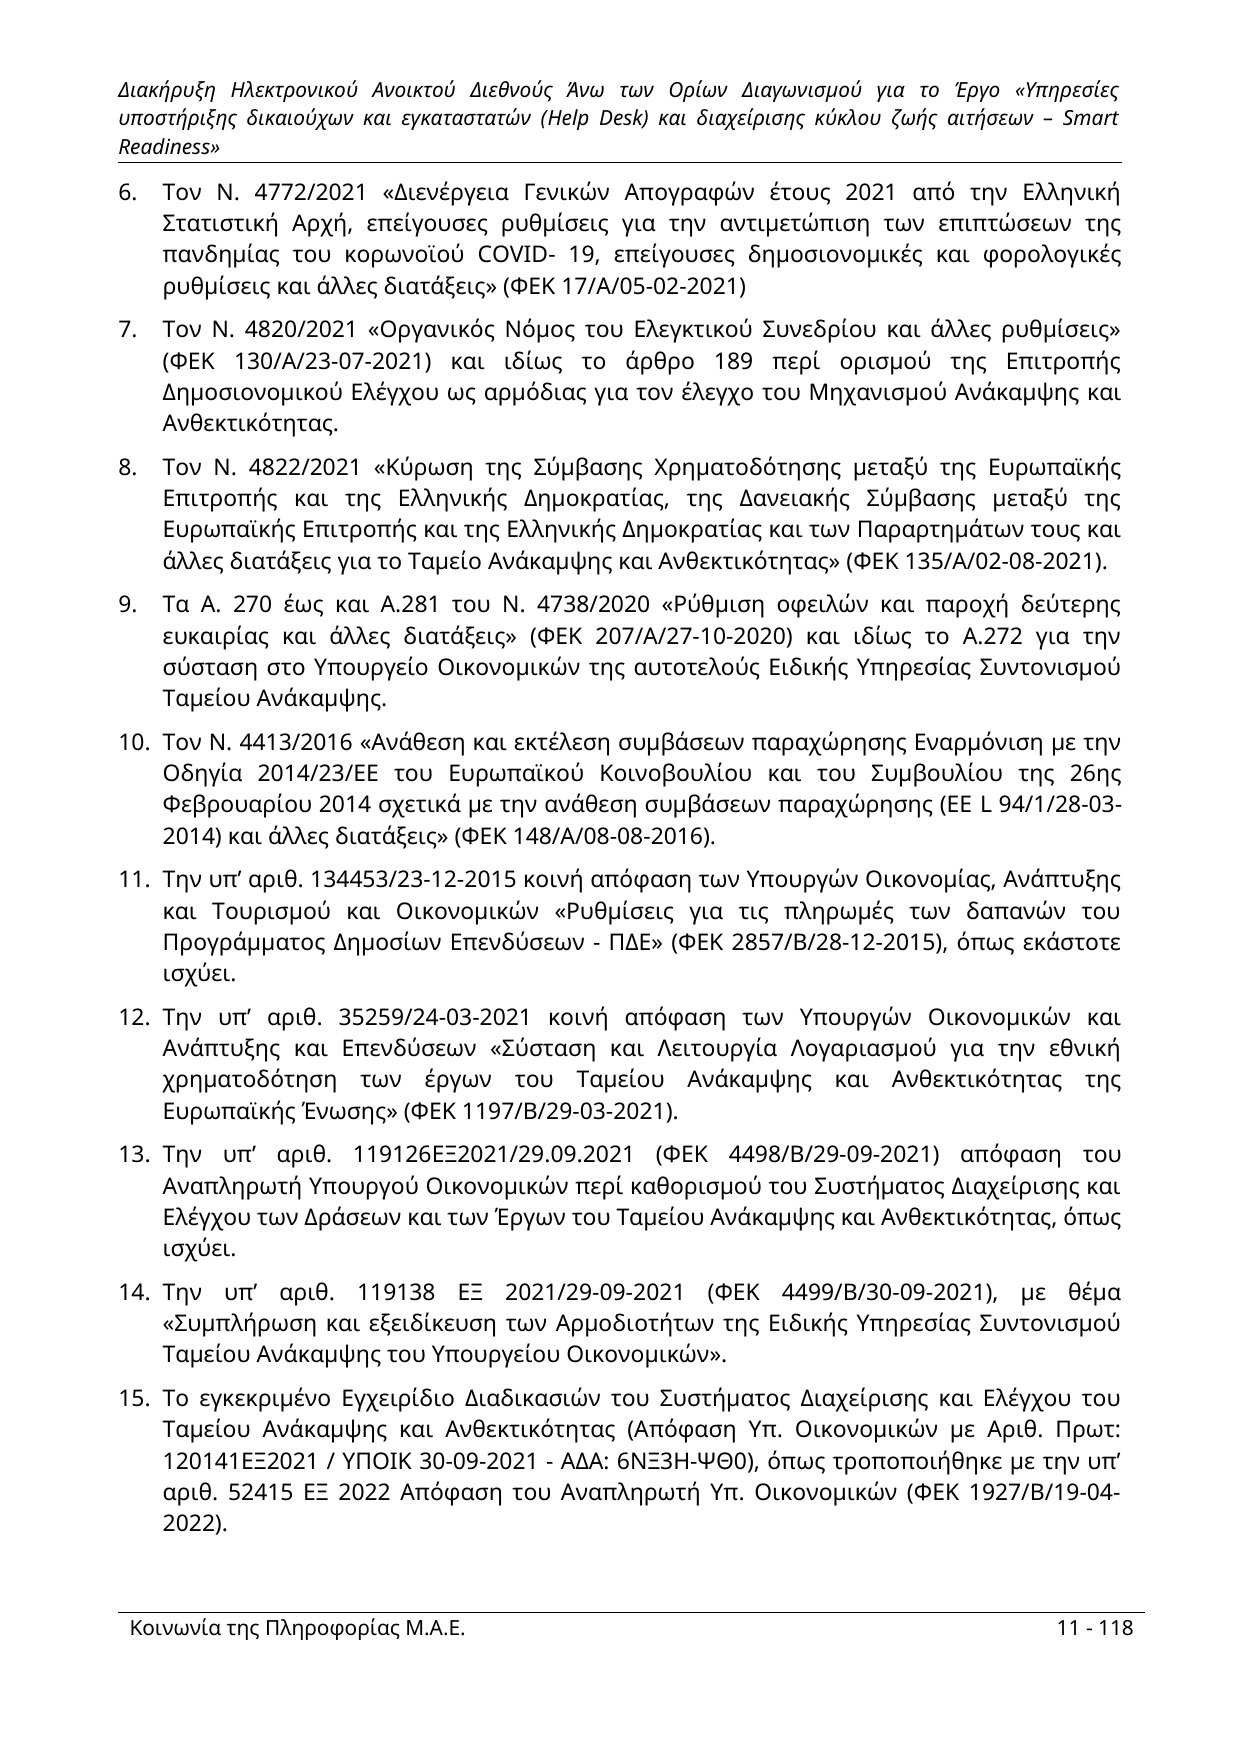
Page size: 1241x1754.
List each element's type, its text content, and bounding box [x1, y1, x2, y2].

list Τα Α. 270 έως και Α.281 του Ν. 4738/2020 «Ρύθμιση οφειλών και παροχή δεύτερης ευκαιρίας και άλλες διατάξεις» (ΦΕΚ 207/Α/27-10-2020) και ιδίως το Α.272 για την σύσταση στο Υπουργείο Οικονομικών της αυτοτελούς Ειδικής Υπηρεσίας Συντονισμού Ταμείου Ανάκαμψης. [118, 588, 1122, 713]
list Τον Ν. 4413/2016 «Ανάθεση και εκτέλεση συμβάσεων παραχώρησης Εναρμόνιση με την Οδηγία 2014/23/ΕΕ του Ευρωπαϊκού Κοινοβουλίου και του Συμβουλίου της 26ης Φεβρουαρίου 2014 σχετικά με την ανάθεση συμβάσεων παραχώρησης (ΕΕ L 94/1/28-03-2014) και άλλες διατάξεις» (ΦΕΚ 148/Α/08-08-2016). [118, 726, 1122, 851]
list Την υπ’ αριθ. 119138 ΕΞ 2021/29-09-2021 (ΦΕΚ 4499/Β/30-09-2021), με θέμα «Συμπλήρωση και εξειδίκευση των Αρμοδιοτήτων της Ειδικής Υπηρεσίας Συντονισμού Ταμείου Ανάκαμψης του Υπουργείου Οικονομικών». [118, 1276, 1122, 1370]
list Τον Ν. 4822/2021 «Κύρωση της Σύμβασης Χρηματοδότησης μεταξύ της Ευρωπαϊκής Επιτροπής και της Ελληνικής Δημοκρατίας, της Δανειακής Σύμβασης μεταξύ της Ευρωπαϊκής Επιτροπής και της Ελληνικής Δημοκρατίας και των Παραρτημάτων τους και άλλες διατάξεις για το Ταμείο Ανάκαμψης και Ανθεκτικότητας» (ΦΕΚ 135/Α/02-08-2021). [118, 451, 1122, 576]
list Την υπ’ αριθ. 119126EΞ2021/29.09.2021 (ΦΕΚ 4498/Β/29-09-2021) απόφαση του Αναπληρωτή Υπουργού Οικονομικών περί καθορισμού του Συστήματος Διαχείρισης και Ελέγχου των Δράσεων και των Έργων του Ταμείου Ανάκαμψης και Ανθεκτικότητας, όπως ισχύει. [118, 1138, 1122, 1263]
list Τον Ν. 4772/2021 «Διενέργεια Γενικών Απογραφών έτους 2021 από την Ελληνική Στατιστική Αρχή, επείγουσες ρυθμίσεις για την αντιμετώπιση των επιπτώσεων της πανδημίας του κορωνοϊού COVID- 19, επείγουσες δημοσιονομικές και φορολογικές ρυθμίσεις και άλλες διατάξεις» (ΦΕΚ 17/A/05-02-2021) [118, 176, 1122, 301]
list Τον Ν. 4820/2021 «Οργανικός Νόμος του Ελεγκτικού Συνεδρίου και άλλες ρυθμίσεις» (ΦΕΚ 130/Α/23-07-2021) και ιδίως το άρθρο 189 περί ορισμού της Επιτροπής Δημοσιονομικού Ελέγχου ως αρμόδιας για τον έλεγχο του Μηχανισμού Ανάκαμψης και Ανθεκτικότητας. [118, 313, 1122, 438]
list Την υπ’ αριθ. 134453/23-12-2015 κοινή απόφαση των Υπουργών Οικονομίας, Ανάπτυξης και Τουρισμού και Οικονομικών «Ρυθμίσεις για τις πληρωμές των δαπανών του Προγράμματος Δημοσίων Επενδύσεων - ΠΔΕ» (ΦΕΚ 2857/Β/28-12-2015), όπως εκάστοτε ισχύει. [118, 863, 1122, 988]
list Την υπ’ αριθ. 35259/24-03-2021 κοινή απόφαση των Υπουργών Οικονομικών και Ανάπτυξης και Επενδύσεων «Σύσταση και Λειτουργία Λογαριασμού για την εθνική χρηματοδότηση των έργων του Ταμείου Ανάκαμψης και Ανθεκτικότητας της Ευρωπαϊκής Ένωσης» (ΦΕΚ 1197/Β/29-03-2021). [118, 1001, 1122, 1126]
list Το εγκεκριμένο Εγχειρίδιο Διαδικασιών του Συστήματος Διαχείρισης και Ελέγχου του Ταμείου Ανάκαμψης και Ανθεκτικότητας (Απόφαση Υπ. Οικονομικών με Αριθ. Πρωτ: 120141ΕΞ2021 / ΥΠΟΙΚ 30-09-2021 - ΑΔΑ: 6ΝΞ3Η-ΨΘ0), όπως τροποποιήθηκε με την υπ’ αριθ. 52415 ΕΞ 2022 Απόφαση του Αναπληρωτή Υπ. Οικονομικών (ΦΕΚ 1927/Β/19-04-2022). [118, 1382, 1122, 1538]
